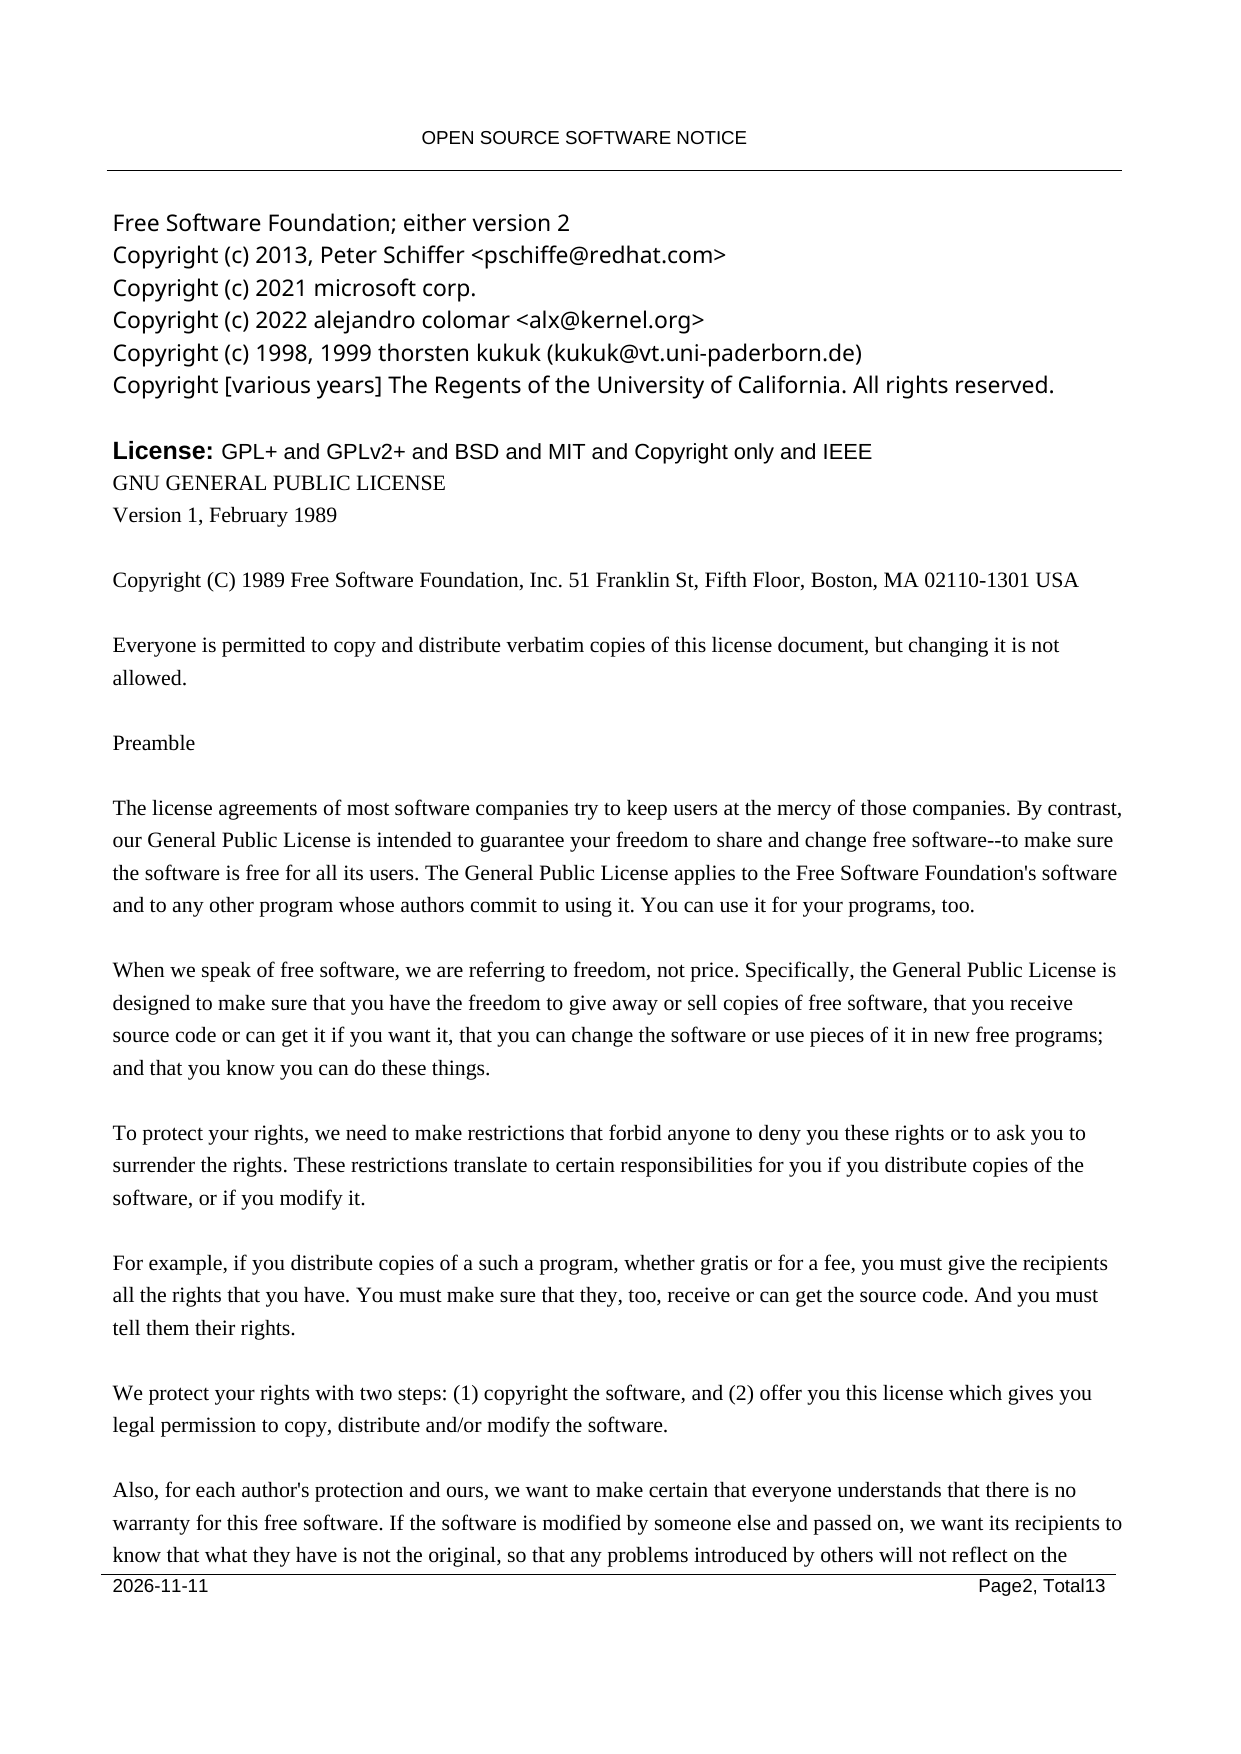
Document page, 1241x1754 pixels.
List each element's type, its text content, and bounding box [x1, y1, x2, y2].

text License: GPL+ and GPLv2+ and BSD and MIT and Copyright only and IEEE [112, 434, 1128, 466]
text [112, 206, 1128, 434]
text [112, 466, 1128, 1571]
